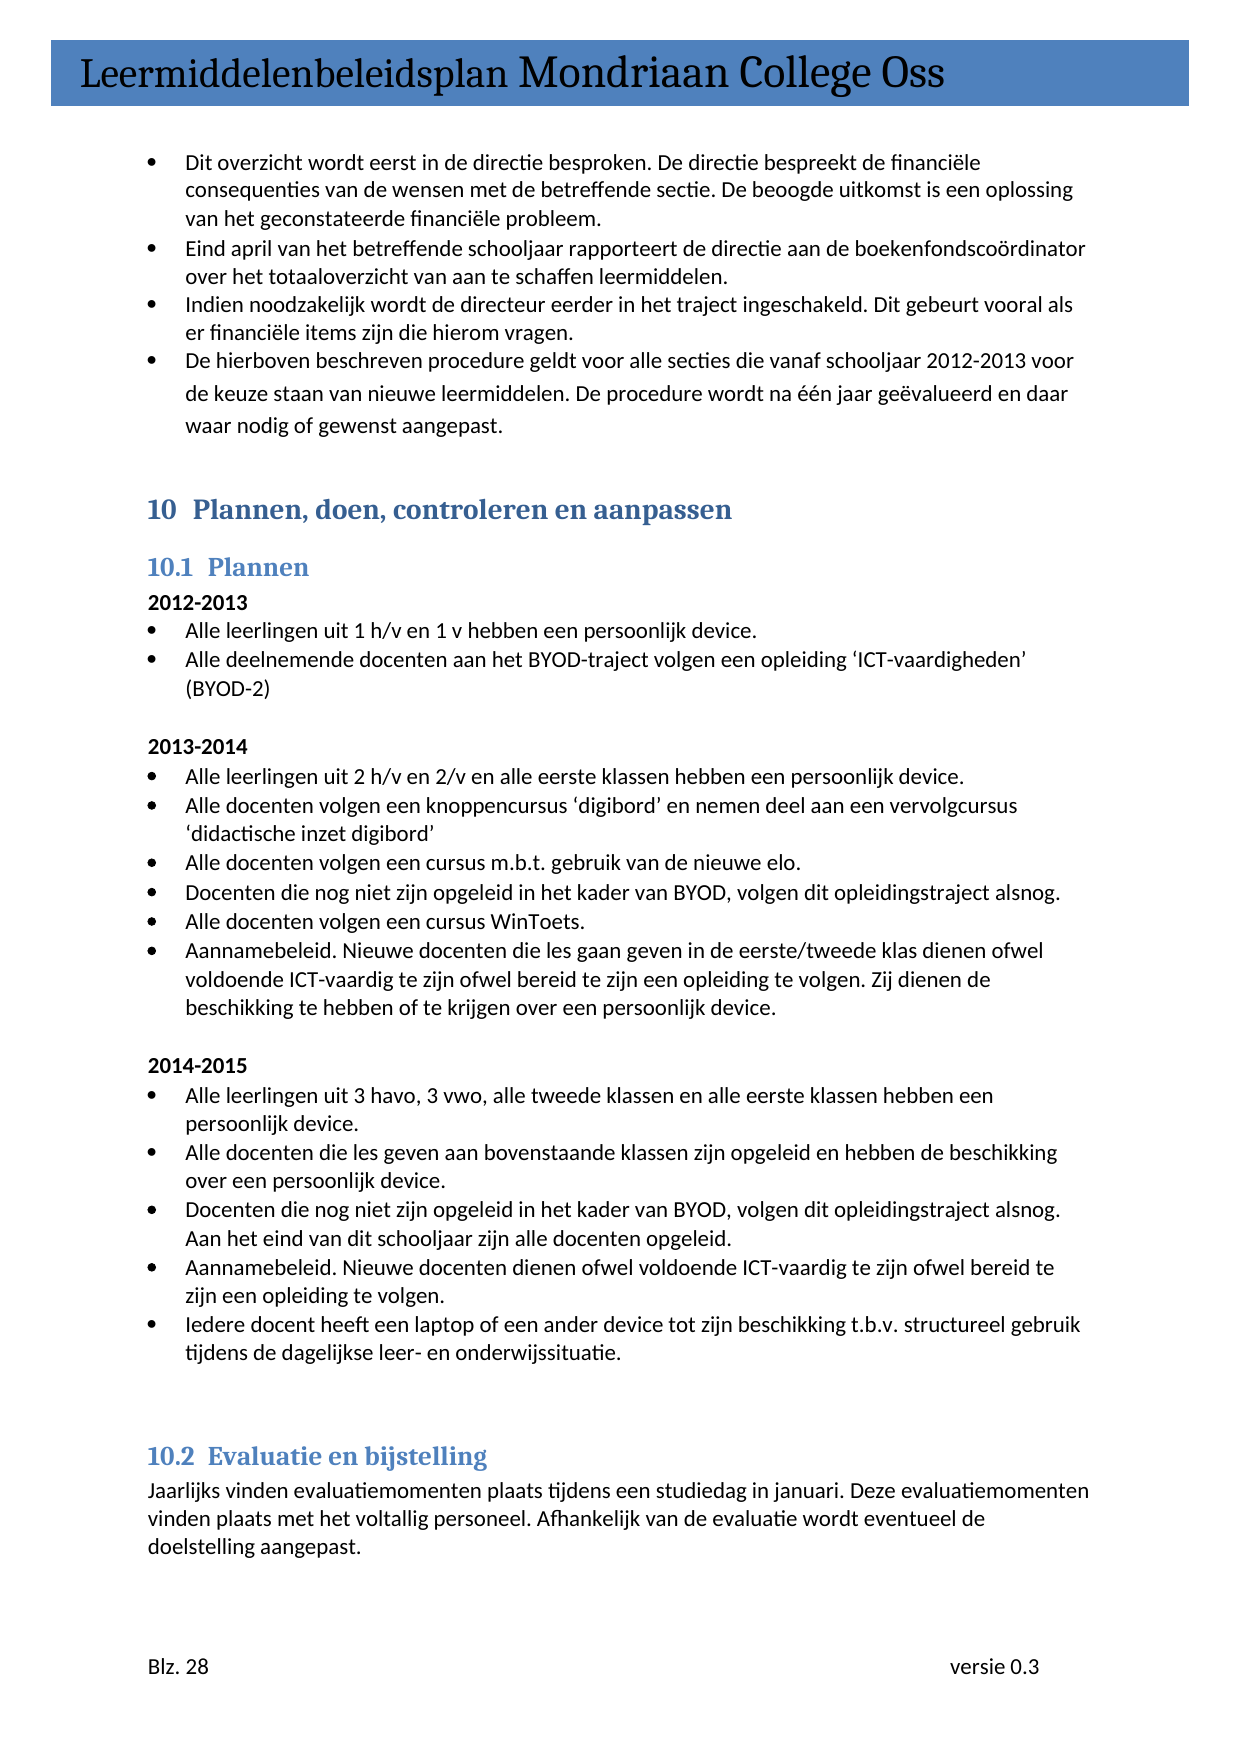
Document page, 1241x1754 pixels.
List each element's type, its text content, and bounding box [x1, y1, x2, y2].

list Alle leerlingen uit 3 havo, 3 vwo, alle tweede klassen en alle eerste klassen hebben een persoonlijk device. [148, 1081, 1093, 1137]
list Alle deelnemende docenten aan het BYOD-traject volgen een opleiding ‘ICT-vaardigheden’ (BYOD-2) [148, 646, 1093, 702]
list Alle docenten die les geven aan bovenstaande klassen zijn opgeleid en hebben de beschikking over een persoonlijk device. [148, 1138, 1093, 1194]
subtitle Evaluatie en bijstelling [148, 1441, 1093, 1472]
list Alle docenten volgen een cursus WinToets. [148, 907, 1093, 935]
list Aannamebeleid. Nieuwe docenten die les gaan geven in de eerste/tweede klas dienen ofwel voldoende ICT-vaardig te zijn ofwel bereid te zijn een opleiding te volgen. Zij dienen de beschikking te hebben of te krijgen over een persoonlijk device. [148, 937, 1093, 1021]
text 2014-2015 [148, 1051, 1093, 1079]
list Alle docenten volgen een cursus m.b.t. gebruik van de nieuwe elo. [148, 848, 1093, 877]
subtitle Plannen, doen, controleren en aanpassen [148, 493, 1093, 527]
list Docenten die nog niet zijn opgeleid in het kader van BYOD, volgen dit opleidingstraject alsnog. [148, 878, 1093, 906]
list Indien noodzakelijk wordt de directeur eerder in het traject ingeschakeld. Dit gebeurt vooral als er financiële items zijn die hierom vragen. [148, 291, 1093, 347]
list Iedere docent heeft een laptop of een ander device tot zijn beschikking t.b.v. structureel gebruik tijdens de dagelijkse leer- en onderwijssituatie. [148, 1310, 1093, 1366]
text Jaarlijks vinden evaluatiemomenten plaats tijdens een studiedag in januari. Deze evaluatiemomenten vinden plaats met het voltallig personeel. Afhankelijk van de evaluatie wordt eventueel de doelstelling aangepast. [148, 1476, 1093, 1560]
list Eind april van het betreffende schooljaar rapporteert de directie aan de boekenfondscoördinator over het totaaloverzicht van aan te schaffen leermiddelen. [148, 234, 1093, 291]
list Aannamebeleid. Nieuwe docenten dienen ofwel voldoende ICT-vaardig te zijn ofwel bereid te zijn een opleiding te volgen. [148, 1253, 1093, 1309]
list Docenten die nog niet zijn opgeleid in het kader van BYOD, volgen dit opleidingstraject alsnog. Aan het eind van dit schooljaar zijn alle docenten opgeleid. [148, 1196, 1093, 1252]
list Dit overzicht wordt eerst in de directie besproken. De directie bespreekt de financiële consequenties van de wensen met de betreffende sectie. De beoogde uitkomst is een oplossing van het geconstateerde financiële probleem. [148, 148, 1093, 232]
list De hierboven beschreven procedure geldt voor alle secties die vanaf schooljaar 2012-2013 voor de keuze staan van nieuwe leermiddelen. De procedure wordt na één jaar geëvalueerd en daar waar nodig of gewenst aangepast. [148, 347, 1093, 439]
list Alle docenten volgen een knoppencursus ‘digibord’ en nemen deel aan een vervolgcursus ‘didactische inzet digibord’ [148, 791, 1093, 847]
list Alle leerlingen uit 2 h/v en 2/v en alle eerste klassen hebben een persoonlijk device. [148, 762, 1093, 790]
text 2012-2013 [148, 588, 1093, 616]
subtitle Plannen [148, 552, 1093, 584]
text 2013-2014 [148, 732, 1093, 760]
list Alle leerlingen uit 1 h/v en 1 v hebben een persoonlijk device. [148, 616, 1093, 644]
